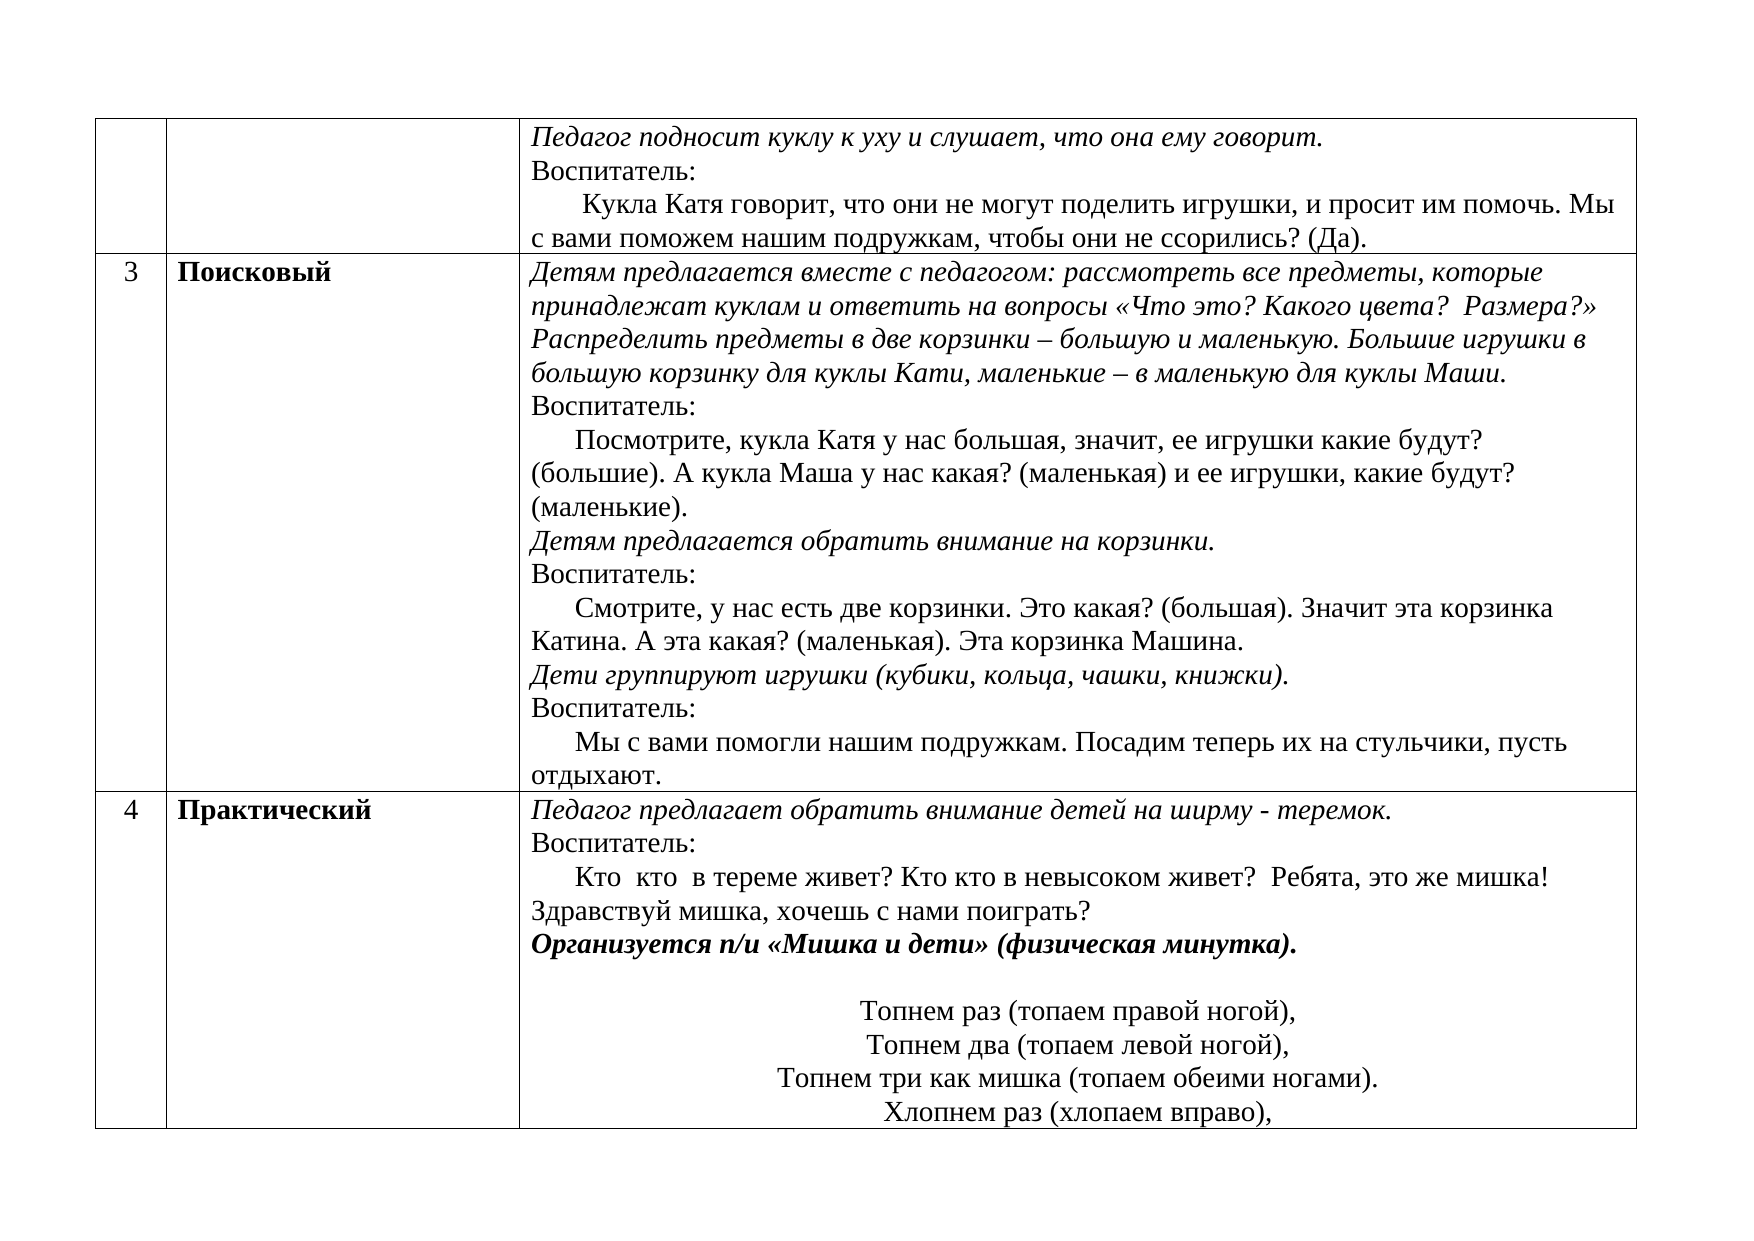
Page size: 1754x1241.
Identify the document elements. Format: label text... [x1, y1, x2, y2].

table_cell 3 [96, 254, 166, 791]
table_cell Практический [167, 792, 519, 1127]
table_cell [520, 792, 1636, 1127]
table_cell 2 [96, 119, 166, 253]
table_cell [167, 119, 519, 253]
table_cell Поисковый [167, 254, 519, 791]
table_cell Детям предлагается вместе с педагогом: рассмотреть все предметы, которые принадлежат куклам и ответить на вопросы «Что это? Какого цвета? Размера?» Распределить предметы в две корзинки – большую и маленькую. Большие игрушки в большую корзинку для куклы Кати, маленькие – в маленькую для куклы Маши. Воспитатель: Посмотрите, кукла Катя у нас большая, значит, ее игрушки какие будут? (большие). А кукла Маша у нас какая? (маленькая) и ее игрушки, какие будут? (маленькие). Детям предлагается обратить внимание на корзинки. Воспитатель: Смотрите, у нас есть две корзинки. Это какая? (большая). Значит эта корзинка Катина. А эта какая? (маленькая). Эта корзинка Машина. Дети группируют игрушки (кубики, кольца, чашки, книжки). Воспитатель: Мы с вами помогли нашим подружкам. Посадим теперь их на стульчики, пусть отдыхают. [520, 254, 1636, 791]
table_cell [520, 119, 1636, 253]
table_cell 4 [96, 792, 166, 1127]
